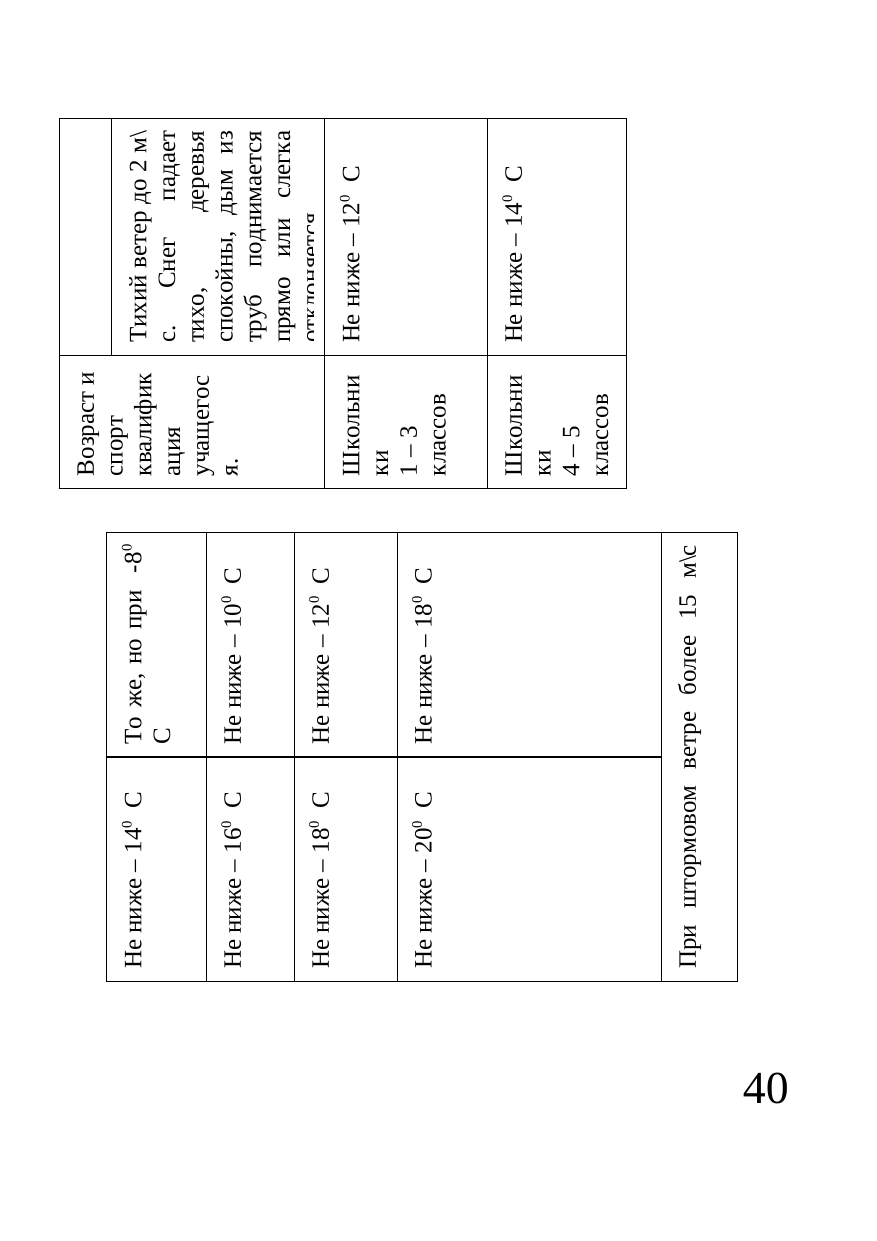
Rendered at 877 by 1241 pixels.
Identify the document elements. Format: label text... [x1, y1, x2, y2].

table_header Не ниже – 180 С [398, 533, 661, 756]
table_header Не ниже – 120 С [295, 533, 397, 756]
table_cell Школьники 4 – 5 классов [488, 356, 626, 488]
table_cell Тихий ветер до 2 м\с. Снег падает тихо, деревья спокойны, дым из труб поднимается прямо или слегка отклоняется [112, 119, 324, 355]
table_cell Возраст и спорт квалификация учащегося. [60, 356, 324, 488]
table_header При штормовом ветре более 15 м\с занятия не проводятся. [662, 533, 737, 981]
table_header Не ниже – 100 С [207, 533, 294, 756]
table_header То же, но при -80 С [107, 533, 206, 756]
table_cell Не ниже – 180 С [295, 758, 397, 981]
table_cell Не ниже – 140 С [488, 119, 626, 355]
table_cell Не ниже – 120 С [325, 119, 487, 355]
table_cell Не ниже – 160 С [207, 758, 294, 981]
table_cell Не ниже – 140 С [107, 758, 206, 981]
table_cell Школьники 1 – 3 классов [325, 356, 487, 488]
table_cell Не ниже – 200 С [398, 758, 661, 981]
